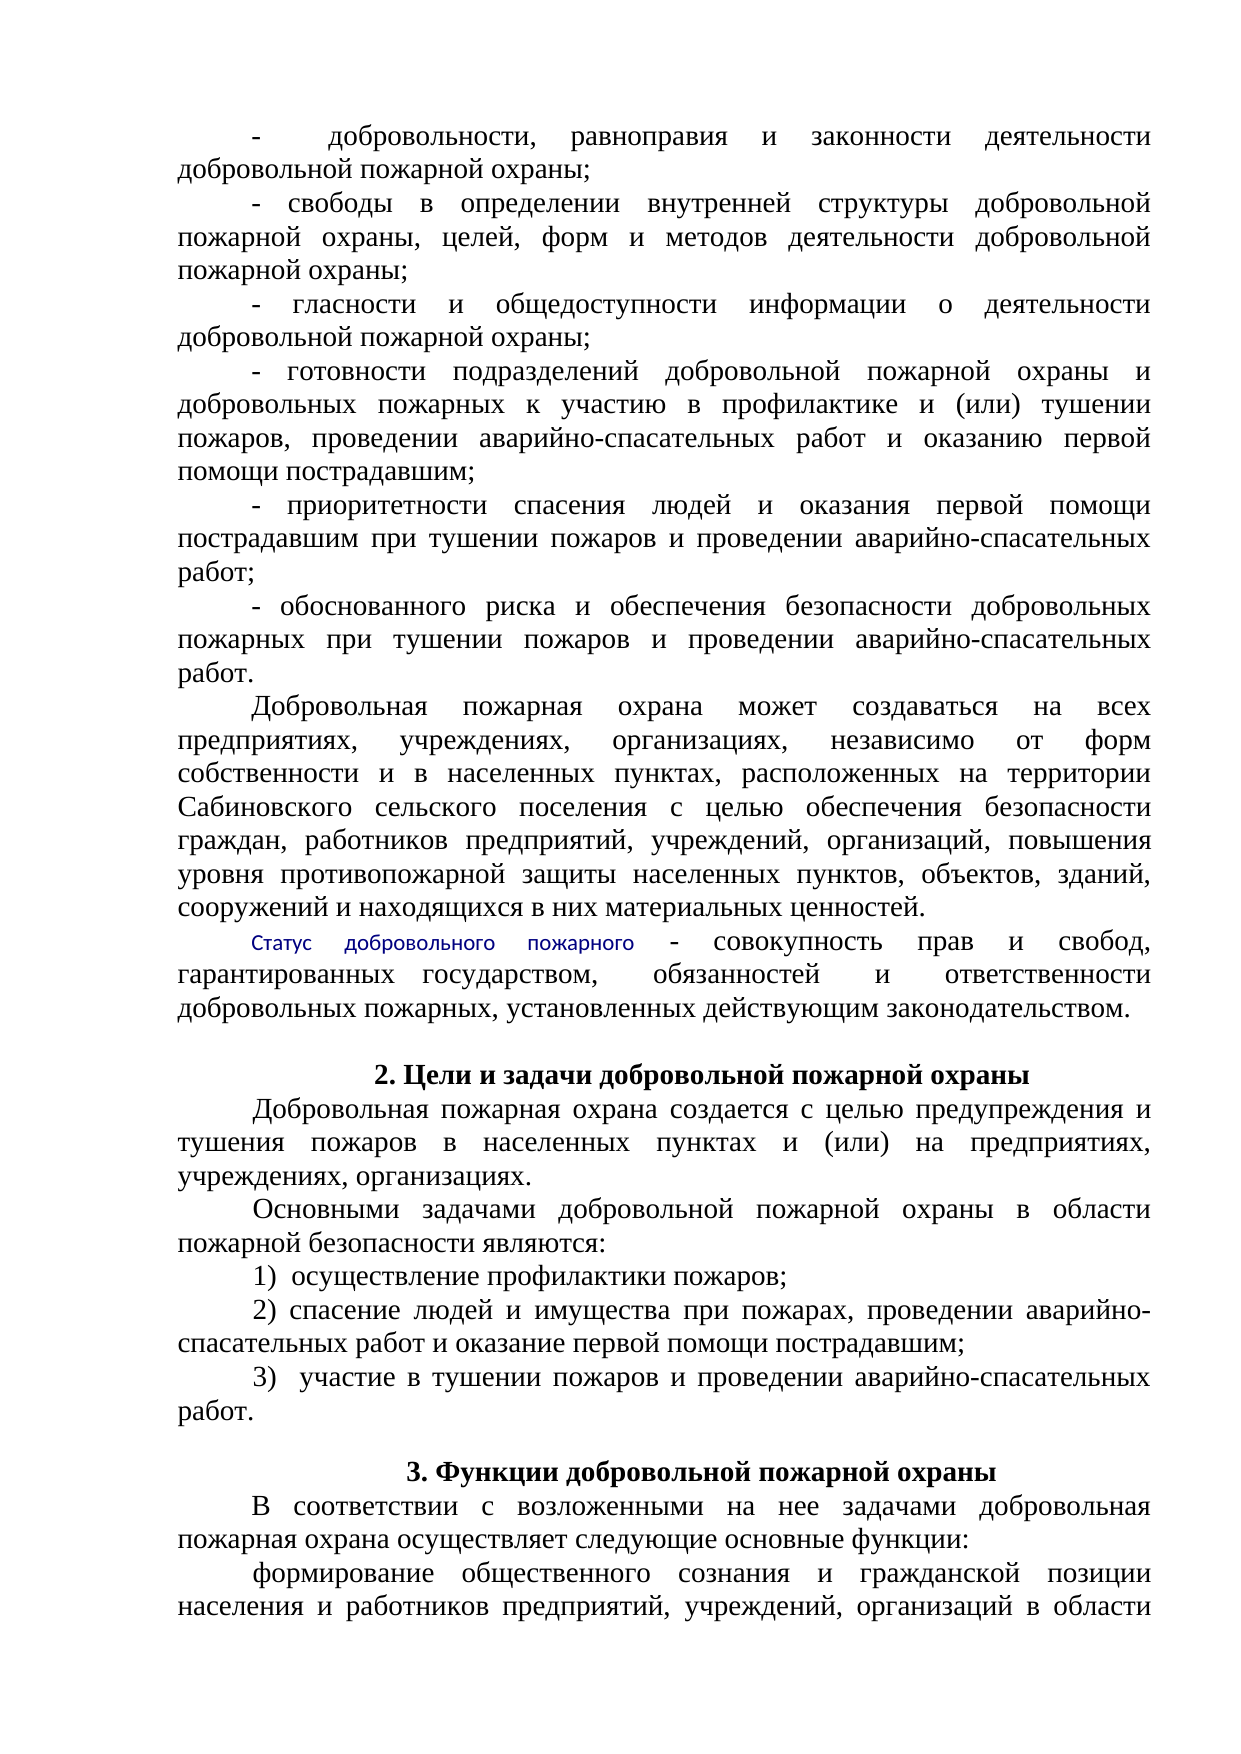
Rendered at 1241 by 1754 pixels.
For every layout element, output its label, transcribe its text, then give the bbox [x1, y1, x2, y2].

text - обоснованного риска и обеспечения безопасности добровольных пожарных при тушении пожаров и проведении аварийно-спасательных работ. [177, 588, 1152, 688]
text 3. Функции добровольной пожарной охраны [177, 1454, 1152, 1488]
text 3) участие в тушении пожаров и проведении аварийно-спасательных работ. [177, 1359, 1152, 1426]
text - приоритетности спасения людей и оказания первой помощи пострадавшим при тушении пожаров и проведении аварийно-спасательных работ; [177, 487, 1152, 588]
text Добровольная пожарная охрана может создаваться на всех предприятиях, учреждениях, организациях, независимо от форм собственности и в населенных пунктах, расположенных на территории Сабиновского сельского поселения с целью обеспечения безопасности граждан, работников предприятий, учреждений, организаций, повышения уровня противопожарной защиты населенных пунктов, объектов, зданий, сооружений и находящихся в них материальных ценностей. [177, 688, 1152, 923]
text - добровольности, равноправия и законности деятельности добровольной пожарной охраны; [177, 118, 1152, 185]
text Добровольная пожарная охрана создается с целью предупреждения и тушения пожаров в населенных пунктах и (или) на предприятиях, учреждениях, организациях. [177, 1091, 1152, 1191]
text Основными задачами добровольной пожарной охраны в области пожарной безопасности являются: [177, 1191, 1152, 1258]
text В соответствии с возложенными на нее задачами добровольная пожарная охрана осуществляет следующие основные функции: [177, 1488, 1152, 1555]
text 1) осуществление профилактики пожаров; [177, 1258, 1152, 1292]
text - гласности и общедоступности информации о деятельности добровольной пожарной охраны; [177, 286, 1152, 353]
text 2. Цели и задачи добровольной пожарной охраны [177, 1057, 1152, 1091]
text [177, 1555, 1152, 1622]
text - готовности подразделений добровольной пожарной охраны и добровольных пожарных к участию в профилактике и (или) тушении пожаров, проведении аварийно-спасательных работ и оказанию первой помощи пострадавшим; [177, 353, 1152, 487]
text Статус добровольного пожарного - совокупность прав и свобод, гарантированных государством, обязанностей и ответственности добровольных пожарных, установленных действующим законодательством. [177, 923, 1152, 1024]
text 2) спасение людей и имущества при пожарах, проведении аварийно-спасательных работ и оказание первой помощи пострадавшим; [177, 1292, 1152, 1359]
text - свободы в определении внутренней структуры добровольной пожарной охраны, целей, форм и методов деятельности добровольной пожарной охраны; [177, 185, 1152, 286]
